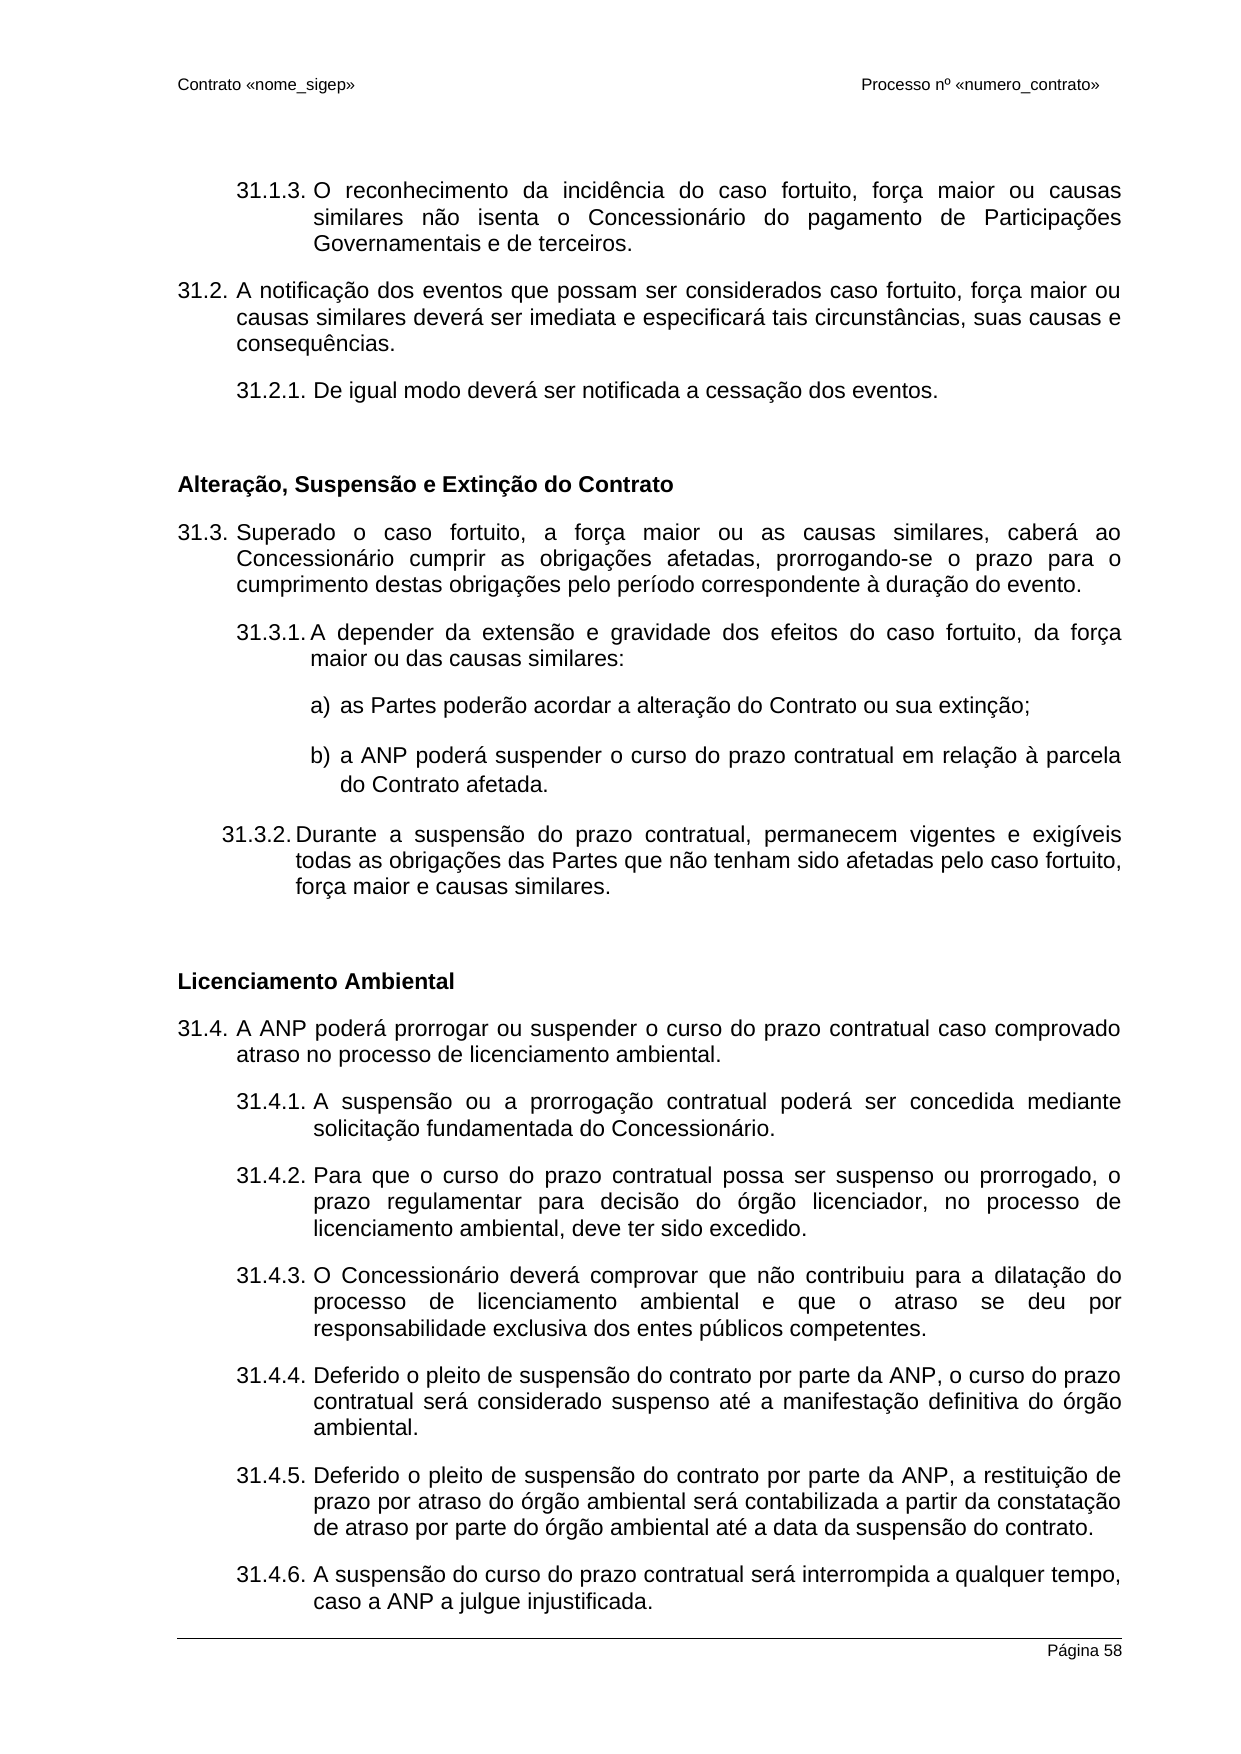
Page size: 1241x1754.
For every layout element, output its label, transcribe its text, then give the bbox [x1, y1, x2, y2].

text A suspensão do curso do prazo contratual será interrompida a qualquer tempo, caso a ANP a julgue injustificada. [236, 1561, 1122, 1614]
text as Partes poderão acordar a alteração do Contrato ou sua extinção; [310, 692, 1122, 718]
text Deferido o pleito de suspensão do contrato por parte da ANP, o curso do prazo contratual será considerado suspenso até a manifestação definitiva do órgão ambiental. [236, 1362, 1122, 1441]
text O reconhecimento da incidência do caso fortuito, força maior ou causas similares não isenta o Concessionário do pagamento de Participações Governamentais e de terceiros. [236, 177, 1122, 256]
text a ANP poderá suspender o curso do prazo contratual em relação à parcela do Contrato afetada. [310, 742, 1122, 797]
text Superado o caso fortuito, a força maior ou as causas similares, caberá ao Concessionário cumprir as obrigações afetadas, prorrogando-se o prazo para o cumprimento destas obrigações pelo período correspondente à duração do evento. [177, 518, 1122, 598]
text A suspensão ou a prorrogação contratual poderá ser concedida mediante solicitação fundamentada do Concessionário. [236, 1088, 1122, 1141]
text Alteração, Suspensão e Extinção do Contrato [177, 471, 1122, 498]
text Para que o curso do prazo contratual possa ser suspenso ou prorrogado, o prazo regulamentar para decisão do órgão licenciador, no processo de licenciamento ambiental, deve ter sido excedido. [236, 1162, 1122, 1241]
text O Concessionário deverá comprovar que não contribuiu para a dilatação do processo de licenciamento ambiental e que o atraso se deu por responsabilidade exclusiva dos entes públicos competentes. [236, 1262, 1122, 1341]
text Licenciamento Ambiental [177, 968, 1122, 994]
text De igual modo deverá ser notificada a cessação dos eventos. [236, 377, 1122, 403]
text Deferido o pleito de suspensão do contrato por parte da ANP, a restituição de prazo por atraso do órgão ambiental será contabilizada a partir da constatação de atraso por parte do órgão ambiental até a data da suspensão do contrato. [236, 1462, 1122, 1541]
text Durante a suspensão do prazo contratual, permanecem vigentes e exigíveis todas as obrigações das Partes que não tenham sido afetadas pelo caso fortuito, força maior e causas similares. [222, 821, 1122, 899]
list A depender da extensão e gravidade dos efeitos do caso fortuito, da força maior ou das causas similares: [236, 618, 1122, 671]
text A ANP poderá prorrogar ou suspender o curso do prazo contratual caso comprovado atraso no processo de licenciamento ambiental. [177, 1015, 1122, 1067]
text A notificação dos eventos que possam ser considerados caso fortuito, força maior ou causas similares deverá ser imediata e especificará tais circunstâncias, suas causas e consequências. [177, 277, 1122, 356]
